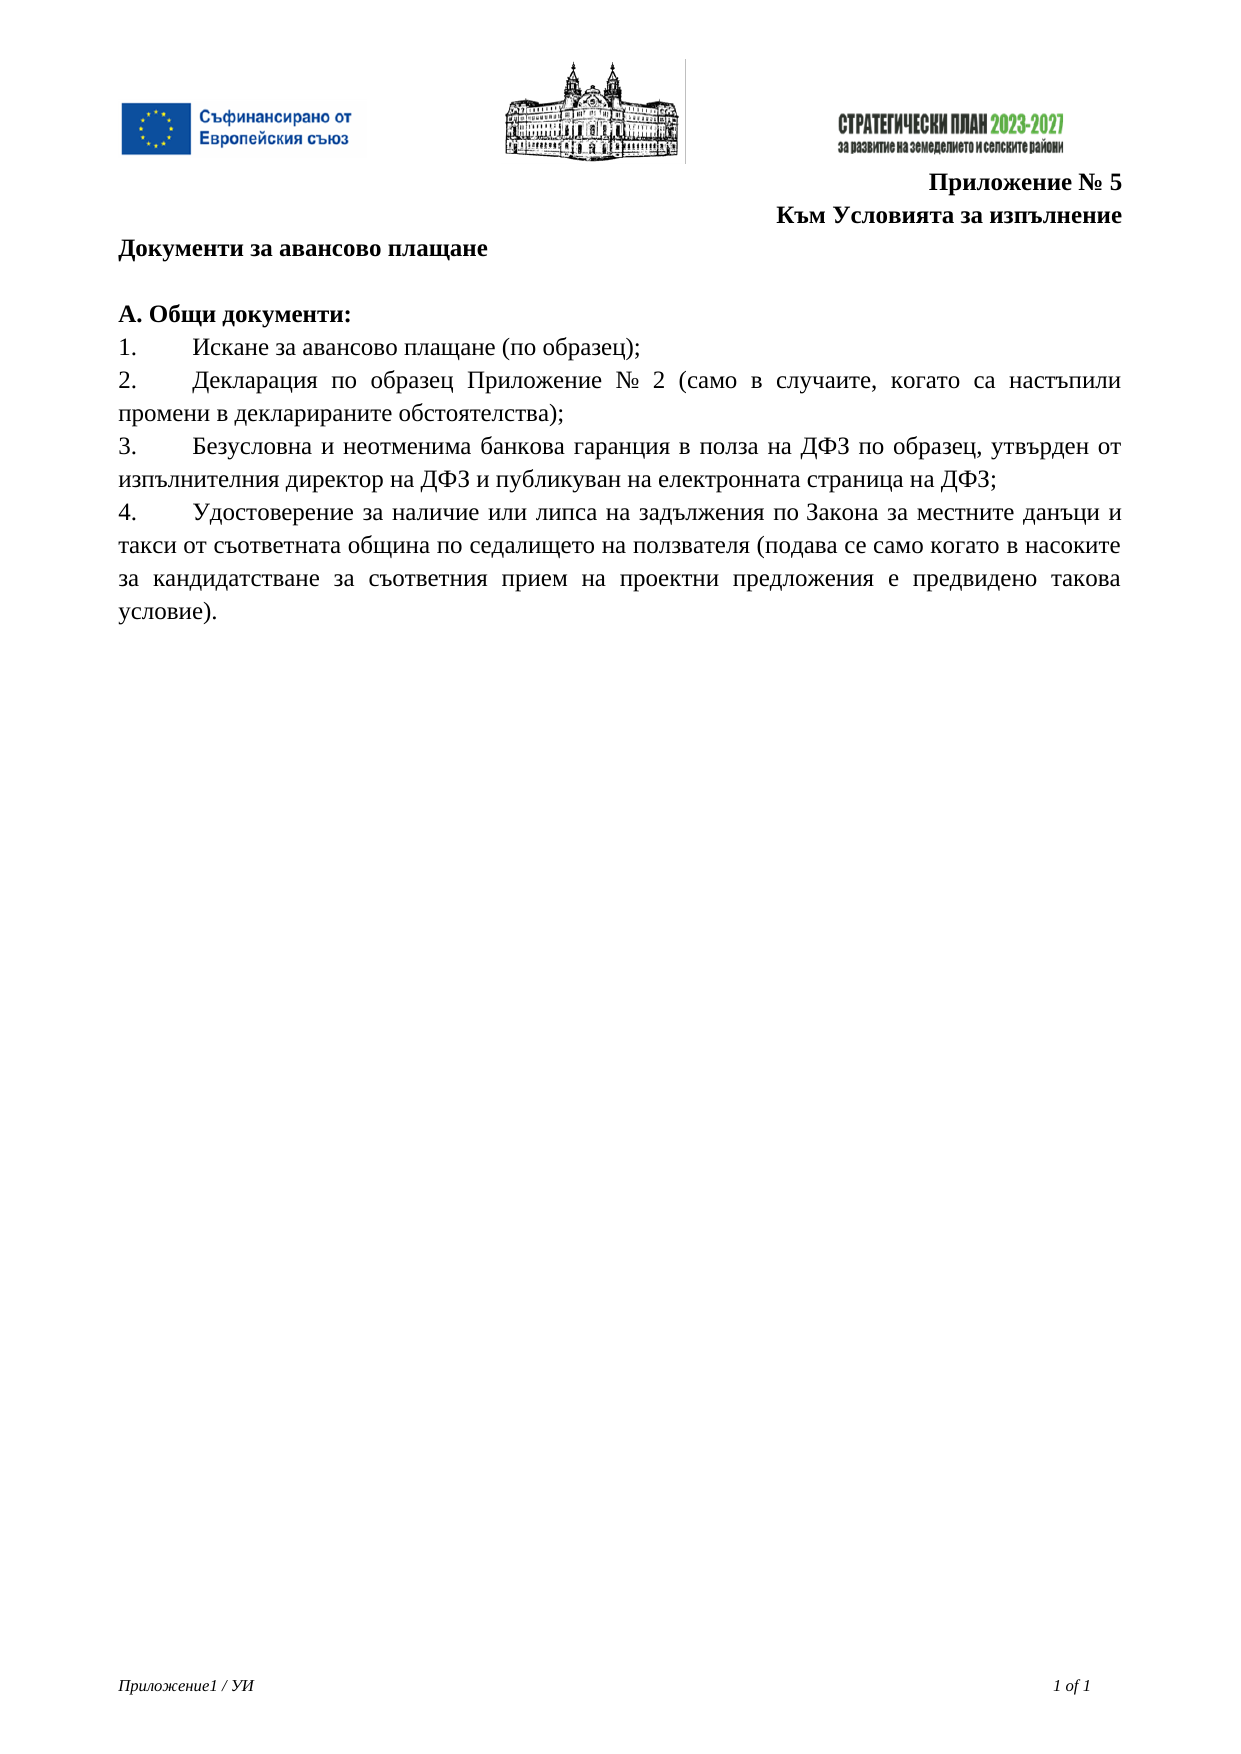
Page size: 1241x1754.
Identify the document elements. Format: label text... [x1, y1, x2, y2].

text Към Условията за изпълнение [118, 200, 1122, 228]
list Безусловна и неотменима банкова гаранция в полза на ДФЗ по образец, утвърден от изпълнителния директор на ДФЗ и публикуван на електронната страница на ДФЗ; [118, 431, 1122, 493]
list Искане за авансово плащане (по образец); [118, 332, 1122, 361]
text Документи за авансово плащане [118, 233, 1122, 261]
text Приложение № 5 [118, 167, 1122, 195]
list Декларация по образец Приложение № 2 (само в случаите, когато са настъпили промени в декларираните обстоятелства); [118, 365, 1122, 427]
picture [118, 59, 1064, 167]
list Удостоверение за наличие или липса на задължения по Закона за местните данъци и такси от съответната община по седалището на ползвателя (подава се само когато в насоките за кандидатстване за съответния прием на проектни предложения е предвидено такова условие). [118, 497, 1122, 625]
text А. Общи документи: [118, 299, 1122, 327]
